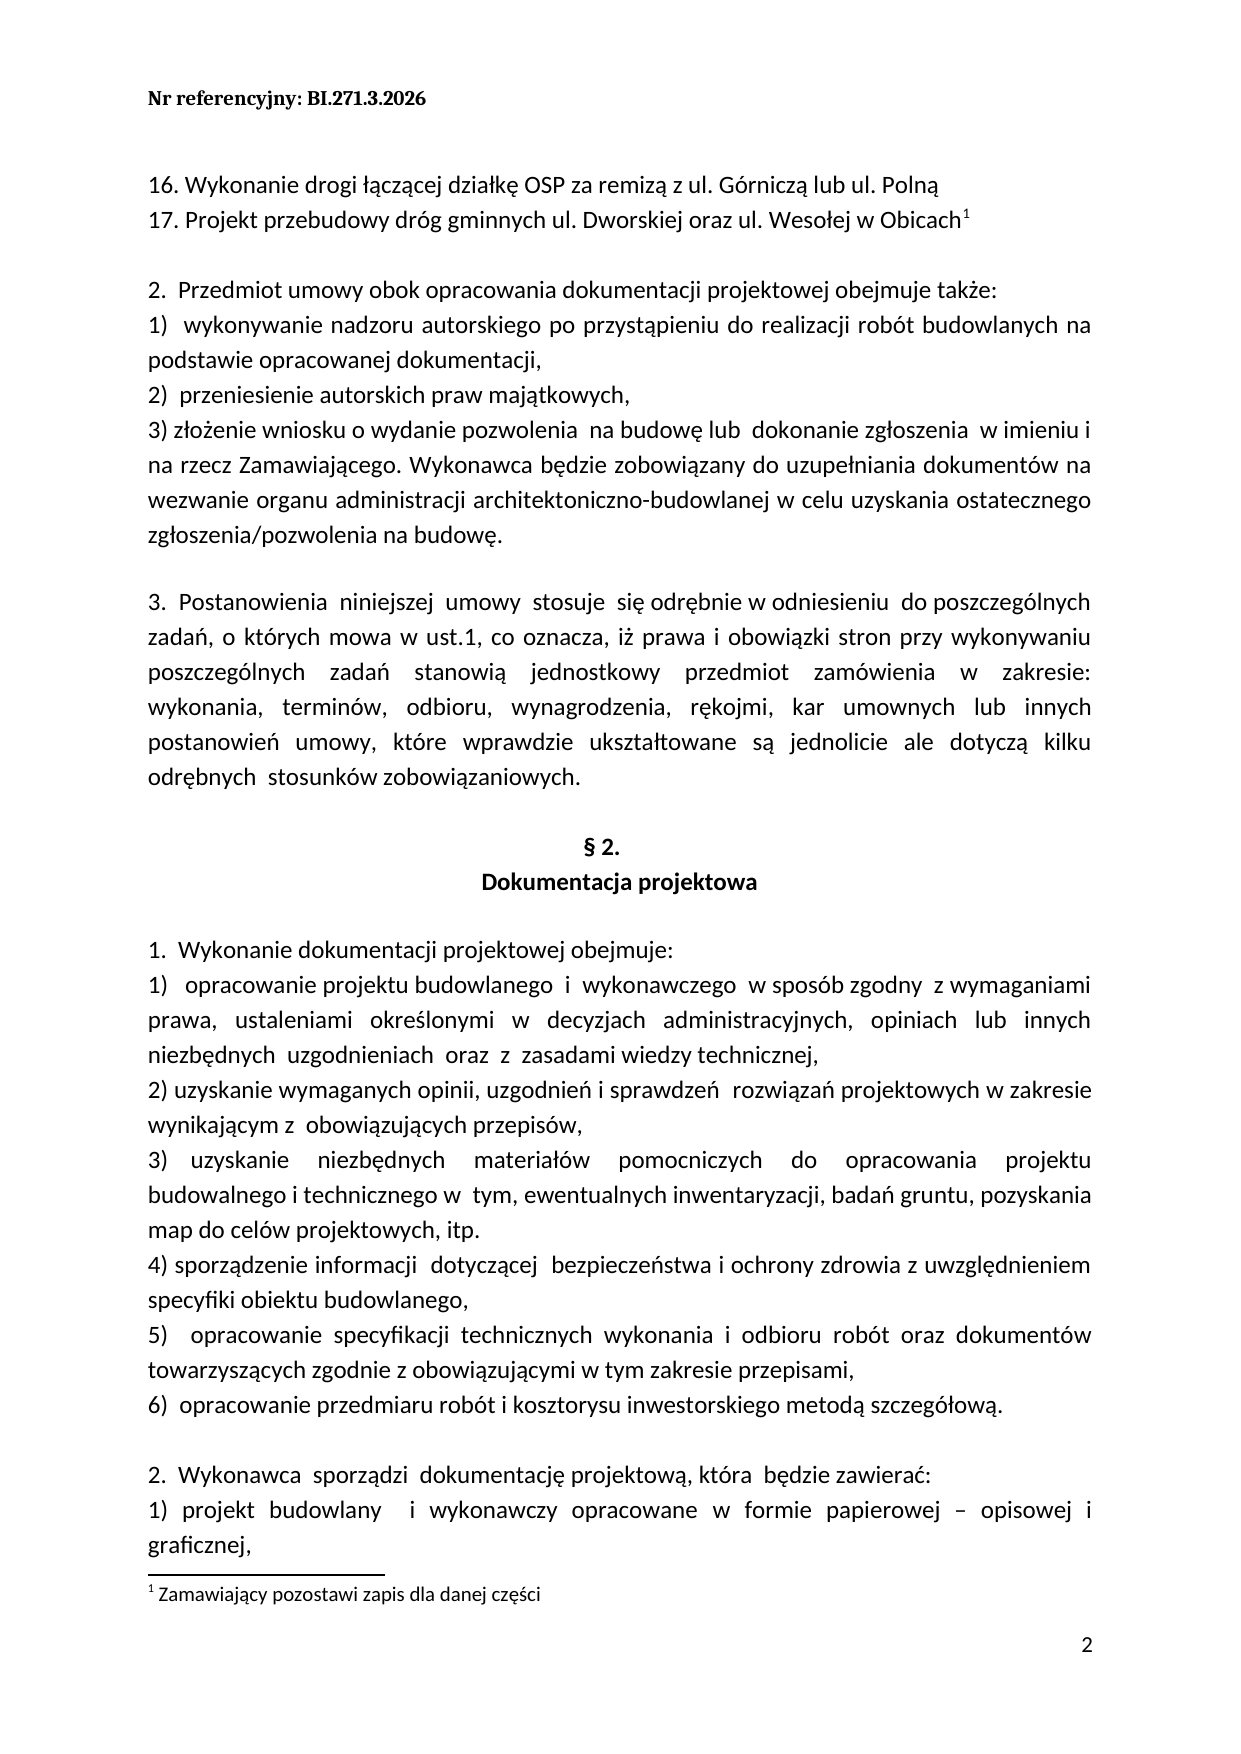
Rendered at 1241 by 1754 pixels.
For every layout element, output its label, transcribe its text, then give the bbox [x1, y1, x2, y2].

text 2. Wykonawca sporządzi dokumentację projektową, która będzie zawierać: [148, 1459, 1093, 1489]
text 17. Projekt przebudowy dróg gminnych ul. Dworskiej oraz ul. Wesołej w Obicach [148, 204, 1093, 235]
text 1) opracowanie projektu budowlanego i wykonawczego w sposób zgodny z wymaganiami prawa, ustaleniami określonymi w decyzjach administracyjnych, opiniach lub innych niezbędnych uzgodnieniach oraz z zasadami wiedzy technicznej, [148, 969, 1093, 1069]
text 2) przeniesienie autorskich praw majątkowych, [148, 379, 1093, 410]
text 2. Przedmiot umowy obok opracowania dokumentacji projektowej obejmuje także: [148, 274, 1093, 305]
text 5) opracowanie specyfikacji technicznych wykonania i odbioru robót oraz dokumentów towarzyszących zgodnie z obowiązującymi w tym zakresie przepisami, [148, 1319, 1093, 1384]
text 3. Postanowienia niniejszej umowy stosuje się odrębnie w odniesieniu do poszczególnych zadań, o których mowa w ust.1, co oznacza, iż prawa i obowiązki stron przy wykonywaniu poszczególnych zadań stanowią jednostkowy przedmiot zamówienia w zakresie: wykonania, terminów, odbioru, wynagrodzenia, rękojmi, kar umownych lub innych postanowień umowy, które wprawdzie ukształtowane są jednolicie ale dotyczą kilku odrębnych stosunków zobowiązaniowych. [148, 587, 1093, 792]
text 1. Wykonanie dokumentacji projektowej obejmuje: [148, 934, 1093, 964]
text § 2. [148, 832, 1093, 862]
text 16. Wykonanie drogi łączącej działkę OSP za remizą z ul. Górniczą lub ul. Polną [148, 169, 1093, 200]
text 1) projekt budowlany i wykonawczy opracowane w formie papierowej – opisowej i graficznej, [148, 1494, 1093, 1559]
text 3) złożenie wniosku o wydanie pozwolenia na budowę lub dokonanie zgłoszenia w imieniu i na rzecz Zamawiającego. Wykonawca będzie zobowiązany do uzupełniania dokumentów na wezwanie organu administracji architektoniczno-budowlanej w celu uzyskania ostatecznego zgłoszenia/pozwolenia na budowę. [148, 414, 1093, 550]
text 2) uzyskanie wymaganych opinii, uzgodnień i sprawdzeń rozwiązań projektowych w zakresie wynikającym z obowiązujących przepisów, [148, 1074, 1093, 1139]
text 4) sporządzenie informacji dotyczącej bezpieczeństwa i ochrony zdrowia z uwzględnieniem specyfiki obiektu budowlanego, [148, 1249, 1093, 1314]
text 1) wykonywanie nadzoru autorskiego po przystąpieniu do realizacji robót budowlanych na podstawie opracowanej dokumentacji, [148, 309, 1093, 375]
text Dokumentacja projektowa [148, 867, 1093, 897]
text 3) uzyskanie niezbędnych materiałów pomocniczych do opracowania projektu budowalnego i technicznego w tym, ewentualnych inwentaryzacji, badań gruntu, pozyskania map do celów projektowych, itp. [148, 1144, 1093, 1244]
text 6) opracowanie przedmiaru robót i kosztorysu inwestorskiego metodą szczegółową. [148, 1389, 1093, 1419]
